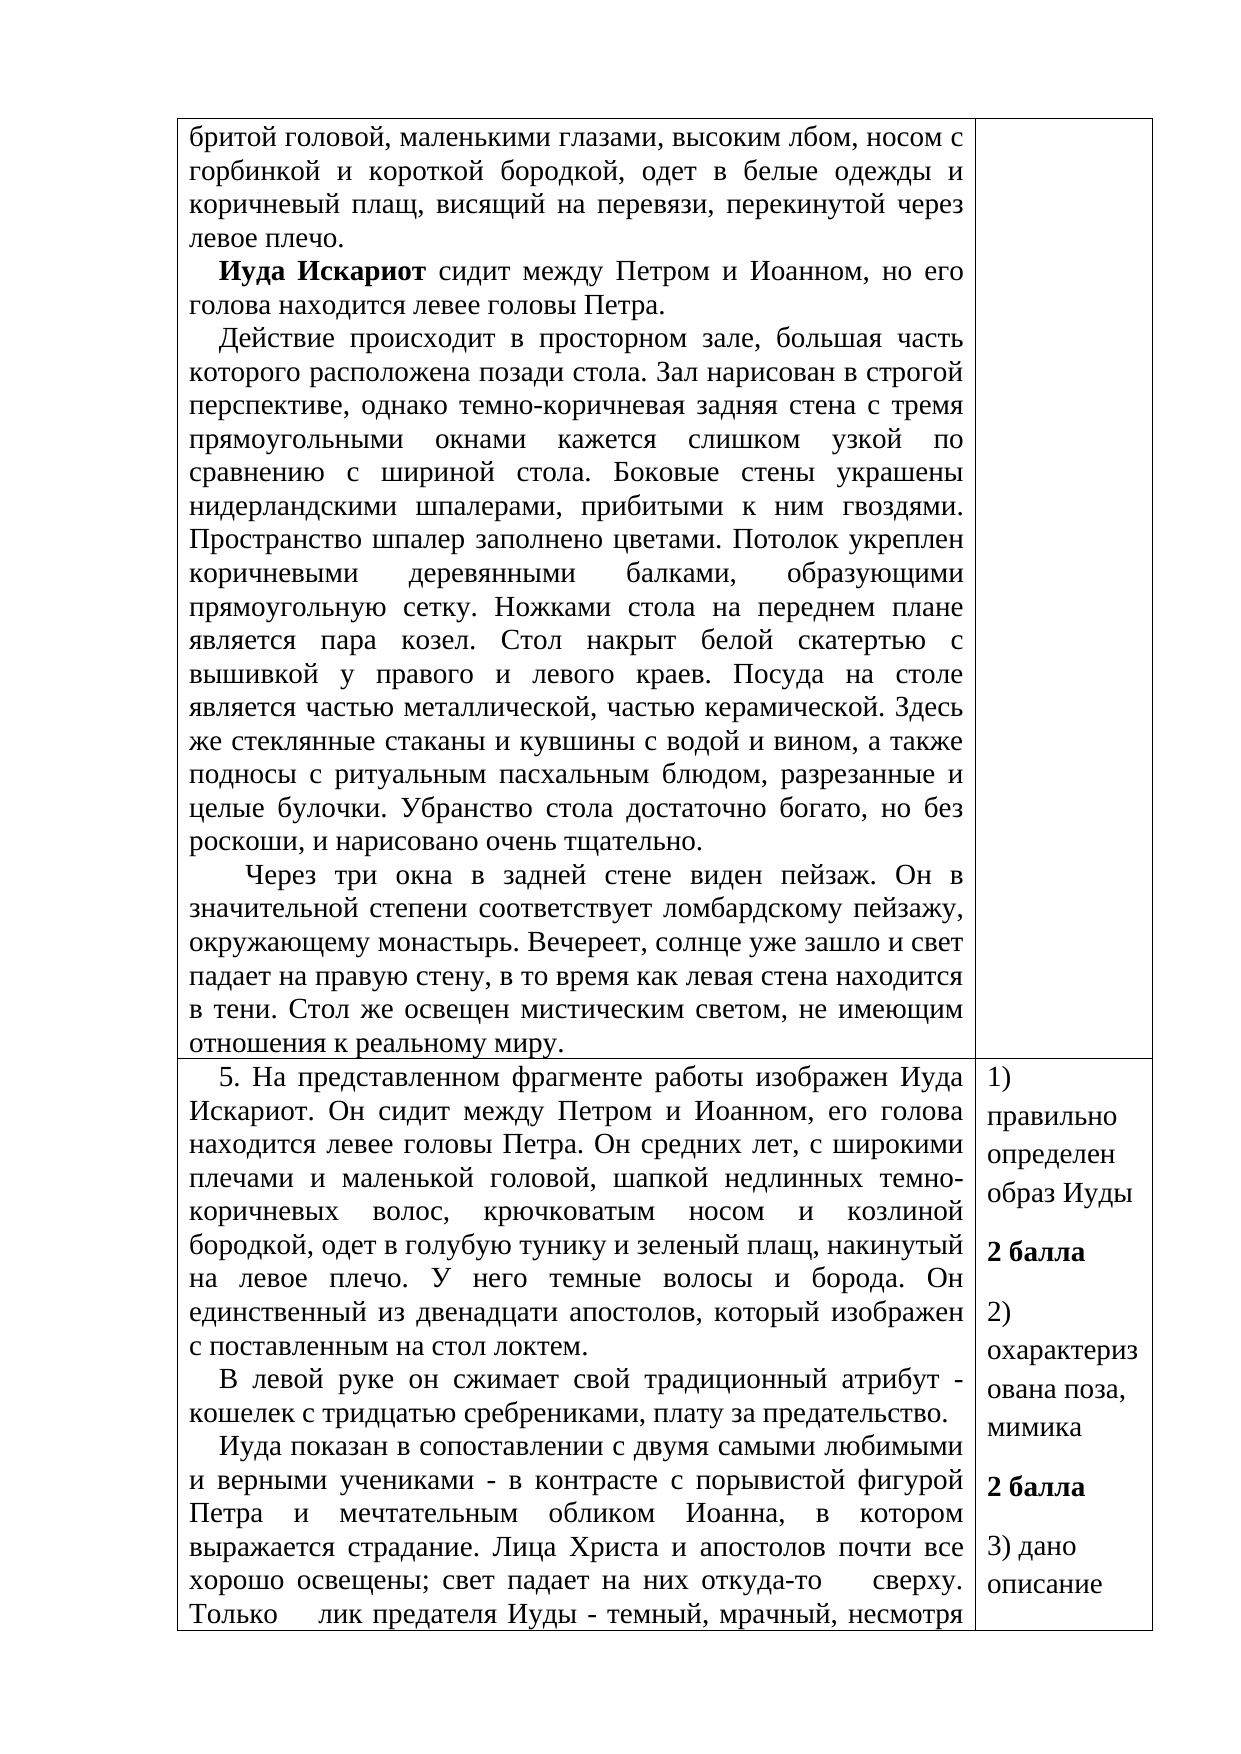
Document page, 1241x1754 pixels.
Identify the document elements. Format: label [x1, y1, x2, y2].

table_cell [976, 1059, 1152, 1629]
table_cell [976, 119, 1152, 1058]
table_cell [178, 119, 975, 1058]
table_cell [178, 1059, 975, 1629]
